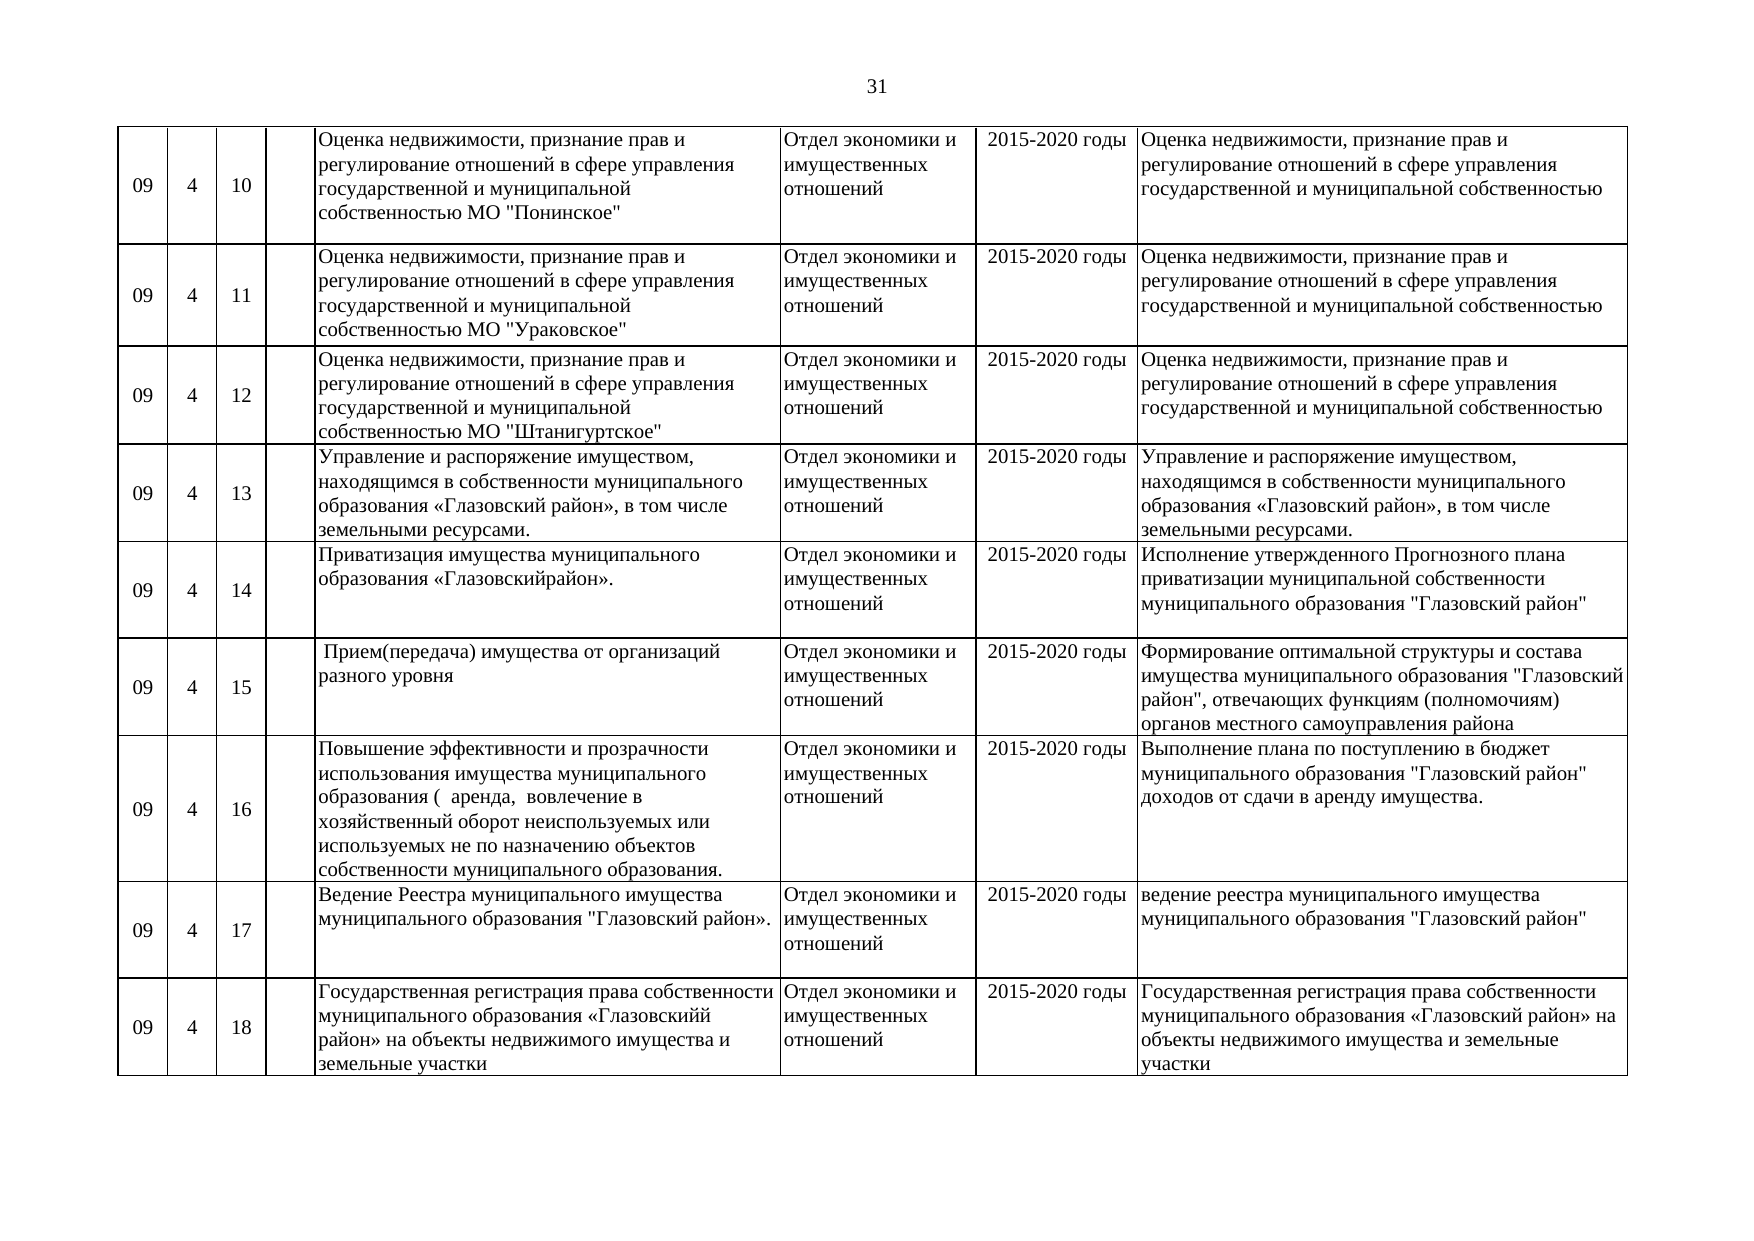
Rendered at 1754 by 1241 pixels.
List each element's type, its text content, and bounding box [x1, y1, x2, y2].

table_cell Повышение эффективности и прозрачности использования имущества муниципального образования ( аренда, вовлечение в хозяйственный оборот неиспользуемых или используемых не по назначению объектов собственности муниципального образования. [316, 736, 780, 881]
table_cell Отдел экономики и имущественных отношений [781, 542, 975, 637]
table_cell [267, 347, 314, 443]
table_cell Отдел экономики и имущественных отношений [781, 347, 975, 443]
table_cell Оценка недвижимости, признание прав и регулирование отношений в сфере управления государственной и муниципальной собственностью МО "Понинское" [316, 127, 780, 243]
table_cell 4 [168, 542, 216, 637]
table_cell Прием(передача) имущества от организаций разного уровня [316, 639, 780, 735]
table_cell [267, 639, 314, 735]
table_cell Оценка недвижимости, признание прав и регулирование отношений в сфере управления государственной и муниципальной собственностью [1138, 347, 1627, 443]
table_cell 11 [217, 245, 265, 345]
table_cell Государственная регистрация права собственности муниципального образования «Глазовский район» на объекты недвижимого имущества и земельные участки [1138, 979, 1627, 1075]
table_cell Оценка недвижимости, признание прав и регулирование отношений в сфере управления государственной и муниципальной собственностью [1138, 245, 1627, 345]
table_cell 13 [217, 445, 265, 541]
table_cell Отдел экономики и имущественных отношений [781, 882, 975, 977]
table_cell 2015-2020 годы [977, 882, 1137, 977]
table_cell 12 [217, 347, 265, 443]
table_cell 09 [119, 445, 167, 541]
table_cell 2015-2020 годы [977, 127, 1137, 243]
table_cell [267, 979, 314, 1075]
table_cell 2015-2020 годы [977, 979, 1137, 1075]
table_cell Отдел экономики и имущественных отношений [781, 445, 975, 541]
table_cell 2015-2020 годы [977, 445, 1137, 541]
table_cell ведение реестра муниципального имущества муниципального образования "Глазовский район" [1138, 882, 1627, 977]
table_cell 4 [168, 445, 216, 541]
table_cell [267, 882, 314, 977]
table_cell 4 [168, 639, 216, 735]
table_cell 15 [217, 639, 265, 735]
table_cell Ведение Реестра муниципального имущества муниципального образования "Глазовский район». [316, 882, 780, 977]
table_cell Выполнение плана по поступлению в бюджет муниципального образования "Глазовский район" доходов от сдачи в аренду имущества. [1138, 736, 1627, 881]
table_cell 2015-2020 годы [977, 542, 1137, 637]
table_cell 09 [119, 979, 167, 1075]
table_cell Отдел экономики и имущественных отношений [781, 245, 975, 345]
table_cell Управление и распоряжение имуществом, находящимся в собственности муниципального образования «Глазовский район», в том числе земельными ресурсами. [316, 445, 780, 541]
table_cell [267, 542, 314, 637]
table_cell 2015-2020 годы [977, 736, 1137, 881]
table_cell Формирование оптимальной структуры и состава имущества муниципального образования "Глазовский район", отвечающих функциям (полномочиям) органов местного самоуправления района [1138, 639, 1627, 735]
table_cell 4 [168, 245, 216, 345]
table_cell 09 [119, 347, 167, 443]
table_cell 10 [217, 127, 266, 243]
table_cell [1138, 127, 1627, 243]
table_cell 2015-2020 годы [977, 639, 1137, 735]
table_cell 09 [119, 882, 167, 977]
table_cell 09 [119, 127, 167, 243]
table_cell 09 [119, 542, 167, 637]
table_cell 4 [168, 882, 216, 977]
table_cell 4 [168, 127, 216, 243]
table_cell 18 [217, 979, 265, 1075]
table_cell 2015-2020 годы [977, 347, 1137, 443]
table_cell Отдел экономики и имущественных отношений [781, 736, 975, 881]
table_cell 09 [119, 736, 167, 881]
table_cell Приватизация имущества муниципального образования «Глазовскийрайон». [316, 542, 780, 637]
table_cell 09 [119, 639, 167, 735]
table_cell Отдел экономики и имущественных отношений [781, 639, 975, 735]
table_cell Оценка недвижимости, признание прав и регулирование отношений в сфере управления государственной и муниципальной собственностью МО "Штанигуртское" [316, 347, 780, 443]
table_cell Исполнение утвержденного Прогнозного плана приватизации муниципальной собственности муниципального образования "Глазовский район" [1138, 542, 1627, 637]
table_cell Оценка недвижимости, признание прав и регулирование отношений в сфере управления государственной и муниципальной собственностью МО "Ураковское" [316, 245, 780, 345]
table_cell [781, 127, 976, 243]
table_cell Управление и распоряжение имуществом, находящимся в собственности муниципального образования «Глазовский район», в том числе земельными ресурсами. [1138, 445, 1627, 541]
table_cell 16 [217, 736, 265, 881]
table_cell 2015-2020 годы [977, 245, 1137, 345]
table_cell 4 [168, 347, 216, 443]
table_cell 09 [119, 245, 167, 345]
table_cell 4 [168, 979, 216, 1075]
table_cell [267, 445, 314, 541]
table_cell 17 [217, 882, 265, 977]
table_cell 14 [217, 542, 265, 637]
table_cell Государственная регистрация права собственности муниципального образования «Глазовскийй район» на объекты недвижимого имущества и земельные участки [316, 979, 780, 1075]
table_cell [267, 736, 314, 881]
table_cell [267, 127, 315, 243]
table_cell [267, 245, 314, 345]
table_cell 4 [168, 736, 216, 881]
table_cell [781, 979, 975, 1075]
